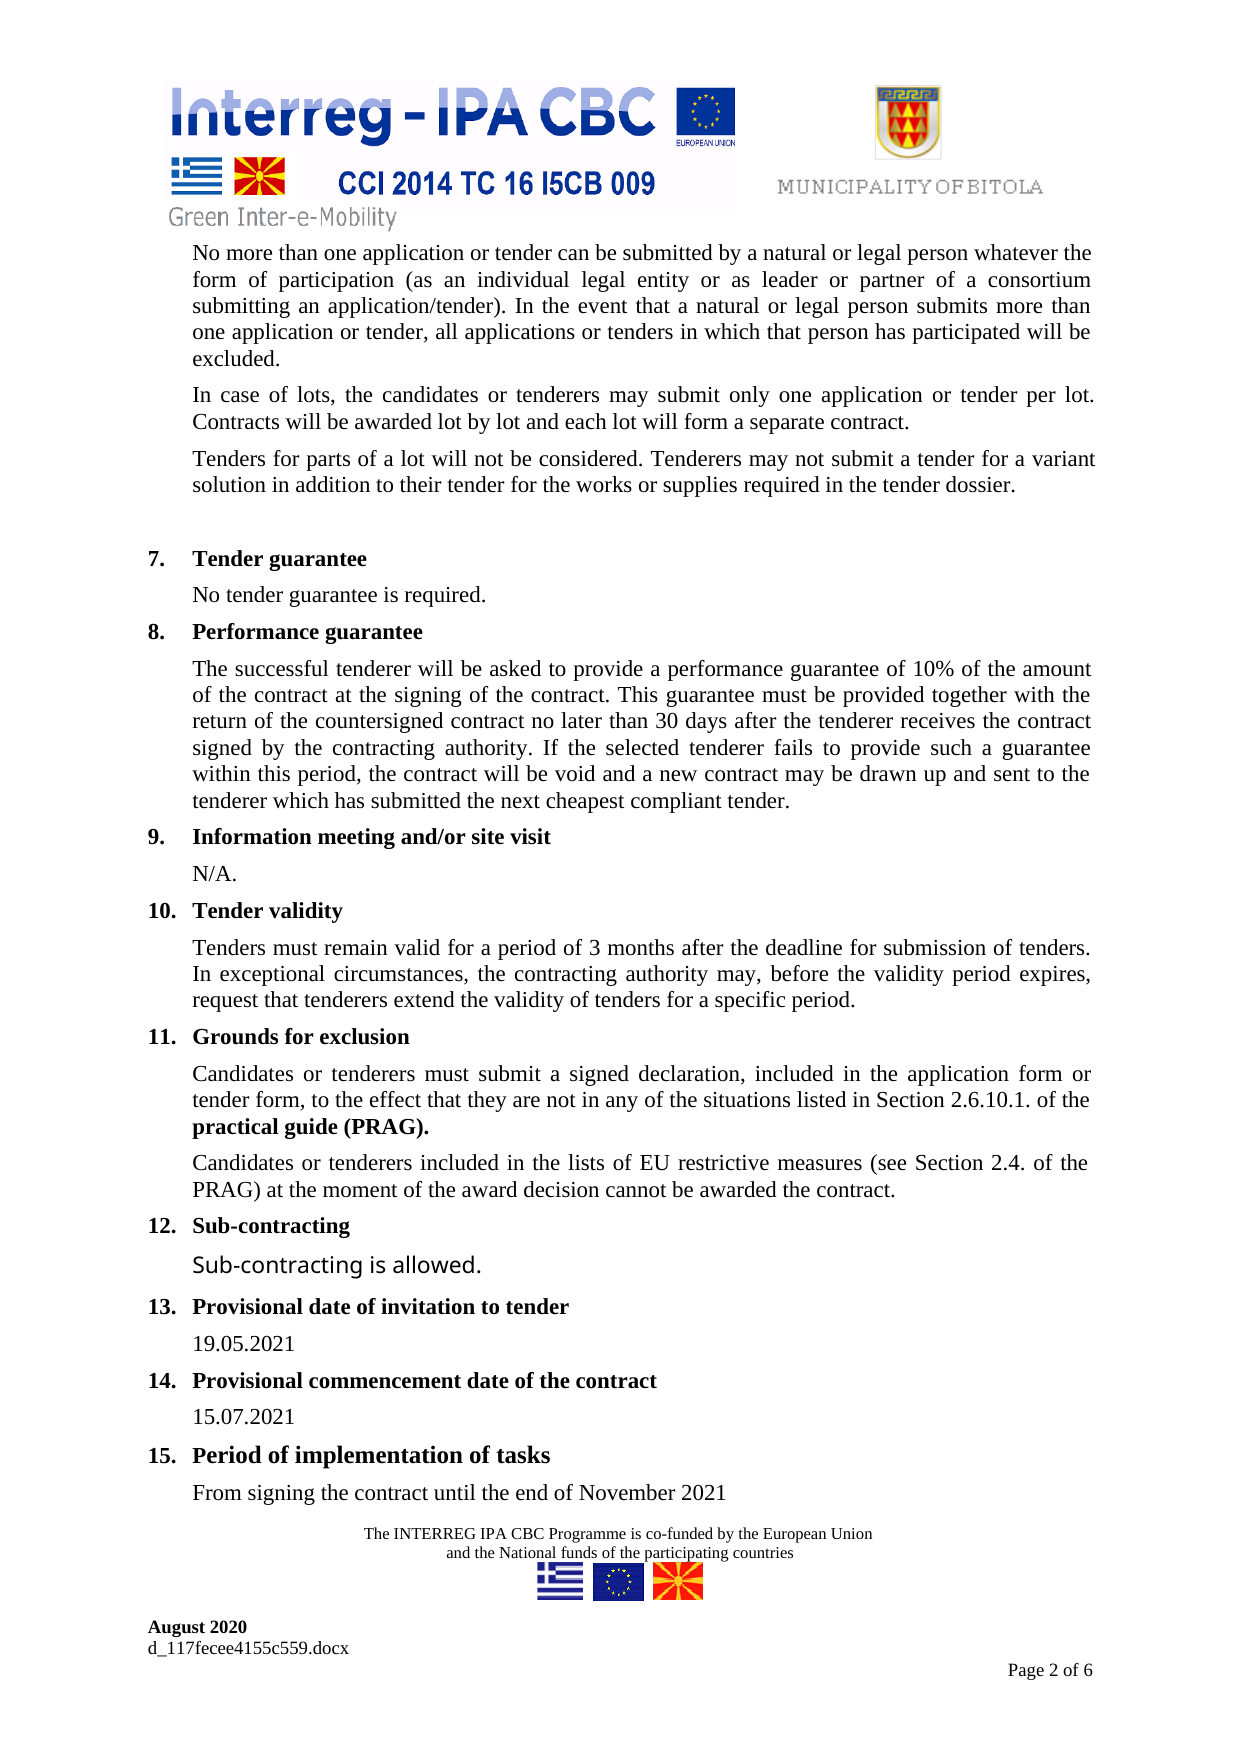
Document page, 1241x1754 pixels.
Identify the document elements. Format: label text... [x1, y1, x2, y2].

text Tenders for parts of a lot will not be considered. Tenderers may not submit a tender for a variant solution in addition to their tender for the works or supplies required in the tender dossier. [192, 445, 1098, 497]
text In case of lots, the candidates or tenderers may submit only one application or tender per lot. Contracts will be awarded lot by lot and each lot will form a separate contract. [192, 382, 1098, 434]
subtitle From signing the contract until the end of November 2021 [192, 1479, 1093, 1506]
picture [761, 80, 1058, 234]
picture [164, 80, 737, 234]
subtitle 15.07.2021 [192, 1403, 1093, 1430]
text The successful tenderer will be asked to provide a performance guarantee of 10% of the amount of the contract at the signing of the contract. This guarantee must be provided together with the return of the countersigned contract no later than 30 days after the tenderer receives the contract signed by the contracting authority. If the selected tenderer fails to provide such a guarantee within this period, the contract will be void and a new contract may be drawn up and sent to the tenderer which has submitted the next cheapest compliant tender. [192, 655, 1093, 813]
subtitle Grounds for exclusion [148, 1023, 1093, 1049]
subtitle Performance guarantee [148, 618, 1093, 644]
subtitle Period of implementation of tasks [148, 1440, 1093, 1469]
subtitle N/A. [192, 860, 1093, 887]
text Candidates or tenderers must submit a signed declaration, included in the application form or tender form, to the effect that they are not in any of the situations listed in Section 2.6.10.1. of the practical guide (PRAG). [192, 1060, 1093, 1139]
text Sub-contracting is allowed. [192, 1249, 1093, 1281]
text Candidates or tenderers included in the lists of EU restrictive measures (see Section 2.4. of the PRAG) at the moment of the award decision cannot be awarded the contract. [192, 1149, 1090, 1202]
picture [537, 1562, 703, 1603]
subtitle 19.05.2021 [192, 1330, 1093, 1356]
subtitle Tenders must remain valid for a period of 3 months after the deadline for submission of tenders. In exceptional circumstances, the contracting authority may, before the validity period expires, request that tenderers extend the validity of tenders for a specific period. [192, 934, 1093, 1013]
subtitle Sub-contracting [148, 1213, 1093, 1239]
subtitle No tender guarantee is required. [192, 581, 1093, 608]
subtitle Provisional commencement date of the contract [148, 1367, 1093, 1393]
subtitle Provisional date of invitation to tender [148, 1293, 1093, 1319]
subtitle Information meeting and/or site visit [148, 823, 1093, 850]
subtitle Tender validity [148, 897, 1093, 923]
subtitle Tender guarantee [148, 544, 1098, 571]
subtitle No more than one application or tender can be submitted by a natural or legal person whatever the form of participation (as an individual legal entity or as leader or partner of a consortium submitting an application/tender). In the event that a natural or legal person submits more than one application or tender, all applications or tenders in which that person has participated will be excluded. [192, 239, 1093, 371]
